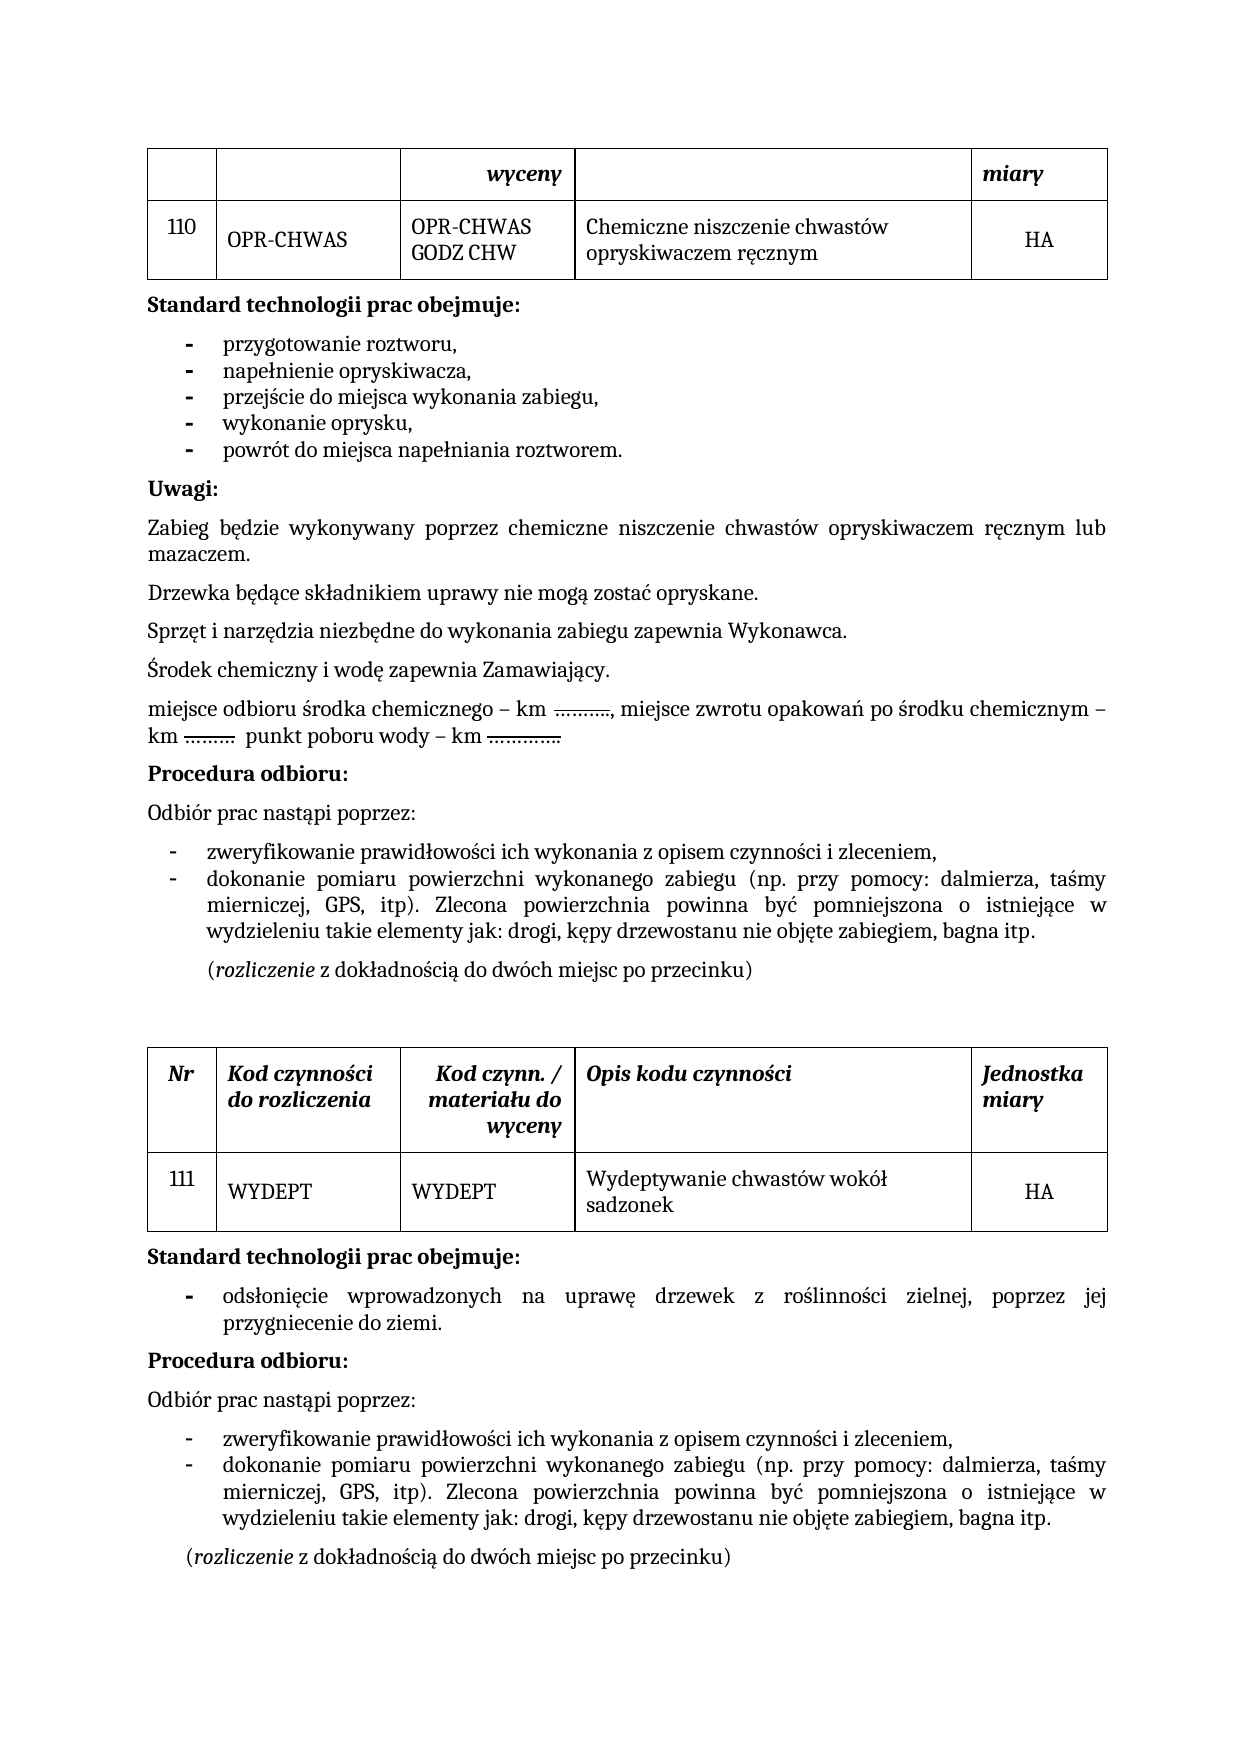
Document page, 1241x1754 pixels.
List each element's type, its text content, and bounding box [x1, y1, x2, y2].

list dokonanie pomiaru powierzchni wykonanego zabiegu (np. przy pomocy: dalmierza, taśmy mierniczej, GPS, itp). Zlecona powierzchnia powinna być pomniejszona o istniejące w wydzieleniu takie elementy jak: drogi, kępy drzewostanu nie objęte zabiegiem, bagna itp. [169, 865, 1107, 944]
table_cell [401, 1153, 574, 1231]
list dokonanie pomiaru powierzchni wykonanego zabiegu (np. przy pomocy: dalmierza, taśmy mierniczej, GPS, itp). Zlecona powierzchnia powinna być pomniejszona o istniejące w wydzieleniu takie elementy jak: drogi, kępy drzewostanu nie objęte zabiegiem, bagna itp. [185, 1452, 1107, 1531]
text Drzewka będące składnikiem uprawy nie mogą zostać opryskane. [148, 579, 1107, 606]
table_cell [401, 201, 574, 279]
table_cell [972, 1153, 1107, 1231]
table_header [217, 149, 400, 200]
list odsłonięcie wprowadzonych na uprawę drzewek z roślinności zielnej, poprzez jej przygniecenie do ziemi. [185, 1283, 1107, 1336]
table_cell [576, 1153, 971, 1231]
text Procedura odbioru: [148, 1348, 1107, 1374]
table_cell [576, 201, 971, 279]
text Sprzęt i narzędzia niezbędne do wykonania zabiegu zapewnia Wykonawca. [148, 618, 1107, 645]
list zweryfikowanie prawidłowości ich wykonania z opisem czynności i zleceniem, [185, 1426, 1107, 1452]
text Odbiór prac nastąpi poprzez: [148, 1387, 1107, 1413]
text Standard technologii prac obejmuje: [148, 292, 1107, 319]
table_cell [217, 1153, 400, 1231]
text (rozliczenie z dokładnością do dwóch miejsc po przecinku) [148, 957, 1107, 983]
text Standard technologii prac obejmuje: [148, 1244, 1107, 1271]
list wykonanie oprysku, [185, 410, 1107, 437]
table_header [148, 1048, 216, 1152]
list przejście do miejsca wykonania zabiegu, [185, 384, 1107, 410]
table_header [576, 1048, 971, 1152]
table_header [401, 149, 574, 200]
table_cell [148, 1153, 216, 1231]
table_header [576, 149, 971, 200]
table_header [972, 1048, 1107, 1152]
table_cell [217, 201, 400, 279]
text Procedura odbioru: [148, 761, 1107, 788]
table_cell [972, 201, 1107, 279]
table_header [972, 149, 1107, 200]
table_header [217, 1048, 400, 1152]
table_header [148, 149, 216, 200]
text Uwagi: [148, 475, 1107, 502]
list napełnienie opryskiwacza, [185, 357, 1107, 384]
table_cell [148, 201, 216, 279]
text Środek chemiczny i wodę zapewnia Zamawiający. [148, 657, 1107, 683]
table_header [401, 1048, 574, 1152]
text (rozliczenie z dokładnością do dwóch miejsc po przecinku) [148, 1544, 1107, 1570]
text Zabieg będzie wykonywany poprzez chemiczne niszczenie chwastów opryskiwaczem ręcznym lub mazaczem. [148, 514, 1107, 567]
text Odbiór prac nastąpi poprzez: [148, 800, 1107, 826]
list zweryfikowanie prawidłowości ich wykonania z opisem czynności i zleceniem, [169, 839, 1107, 865]
text miejsce odbioru środka chemicznego – km ………., miejsce zwrotu opakowań po środku chemicznym – km ……… punkt poboru wody – km …………. [148, 696, 1107, 749]
list powrót do miejsca napełniania roztworem. [185, 437, 1107, 463]
list przygotowanie roztworu, [185, 331, 1107, 357]
